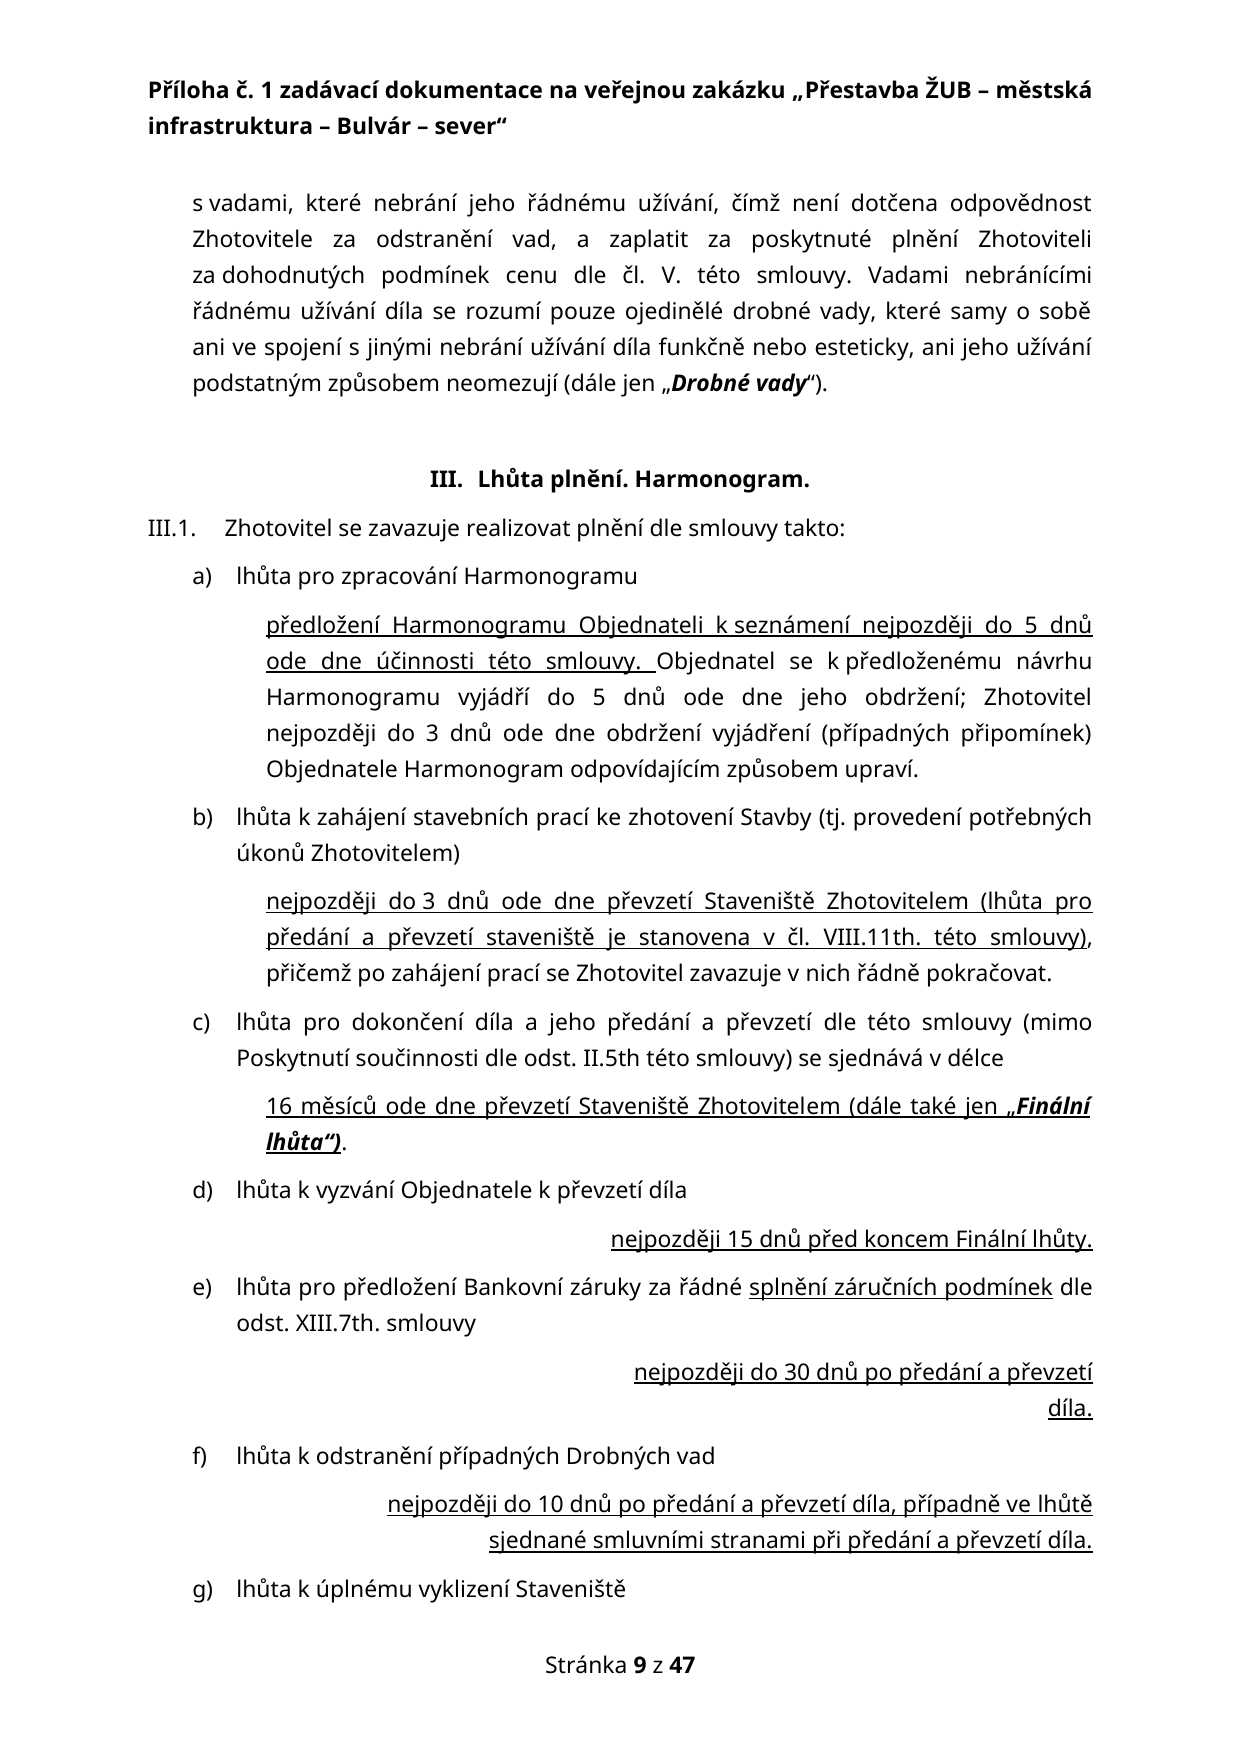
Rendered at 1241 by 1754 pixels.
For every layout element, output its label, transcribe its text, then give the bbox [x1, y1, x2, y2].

list lhůta k zahájení stavebních prací ke zhotovení Stavby (tj. provedení potřebných úkonů Zhotovitelem) [192, 801, 1093, 868]
text nejpozději 15 dnů před koncem Finální lhůty. [354, 1223, 1093, 1254]
list lhůta k odstranění případných Drobných vad [192, 1440, 1093, 1471]
list Lhůta plnění. Harmonogram. [148, 463, 1093, 495]
text nejpozději do 30 dnů po předání a převzetí díla. [575, 1356, 1093, 1423]
list Zhotovitel se zavazuje realizovat plnění dle smlouvy takto: [148, 512, 1093, 543]
text předložení Harmonogramu Objednateli k seznámení nejpozději do 5 dnů ode dne účinnosti této smlouvy. Objednatel se k předloženému návrhu Harmonogramu vyjádří do 5 dnů ode dne jeho obdržení; Zhotovitel nejpozději do 3 dnů ode dne obdržení vyjádření (případných připomínek) Objednatele Harmonogram odpovídajícím způsobem upraví. [266, 609, 1093, 635]
list lhůta pro předložení Bankovní záruky za řádné splnění záručních podmínek dle odst. XIII.7. smlouvy [192, 1271, 1093, 1338]
list lhůta k úplnému vyklizení Staveniště [192, 1573, 1093, 1604]
text nejpozději do 3 dnů ode dne převzetí Staveniště Zhotovitelem (lhůta pro předání a převzetí staveniště je stanovena v čl. VIII.11. této smlouvy), přičemž po zahájení prací se Zhotovitel zavazuje v nich řádně pokračovat. [266, 913, 1093, 988]
list lhůta pro zpracování Harmonogramu [192, 560, 1093, 592]
text nejpozději do 10 dnů po předání a převzetí díla, případně ve lhůtě sjednané smluvními stranami při předání a převzetí díla. [384, 1488, 1093, 1556]
text předložení Harmonogramu Objednateli k seznámení nejpozději do 5 dnů ode dne účinnosti této smlouvy. Objednatel se k předloženému návrhu Harmonogramu vyjádří do 5 dnů ode dne jeho obdržení; Zhotovitel nejpozději do 3 dnů ode dne obdržení vyjádření (případných připomínek) Objednatele Harmonogram odpovídajícím způsobem upraví. [266, 637, 1093, 784]
list lhůta k vyzvání Objednatele k převzetí díla [192, 1174, 1093, 1206]
list lhůta pro dokončení díla a jeho předání a převzetí dle této smlouvy (mimo Poskytnutí součinnosti dle odst. II.5 této smlouvy) se sjednává v délce [192, 1006, 1093, 1073]
text nejpozději do 3 dnů ode dne převzetí Staveniště Zhotovitelem (lhůta pro předání a převzetí staveniště je stanovena v čl. VIII.11. této smlouvy), přičemž po zahájení prací se Zhotovitel zavazuje v nich řádně pokračovat. [266, 885, 1093, 912]
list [148, 187, 1093, 398]
text 16 měsíců ode dne převzetí Staveniště Zhotovitelem (dále také jen „Finální lhůta“). [266, 1090, 1093, 1157]
